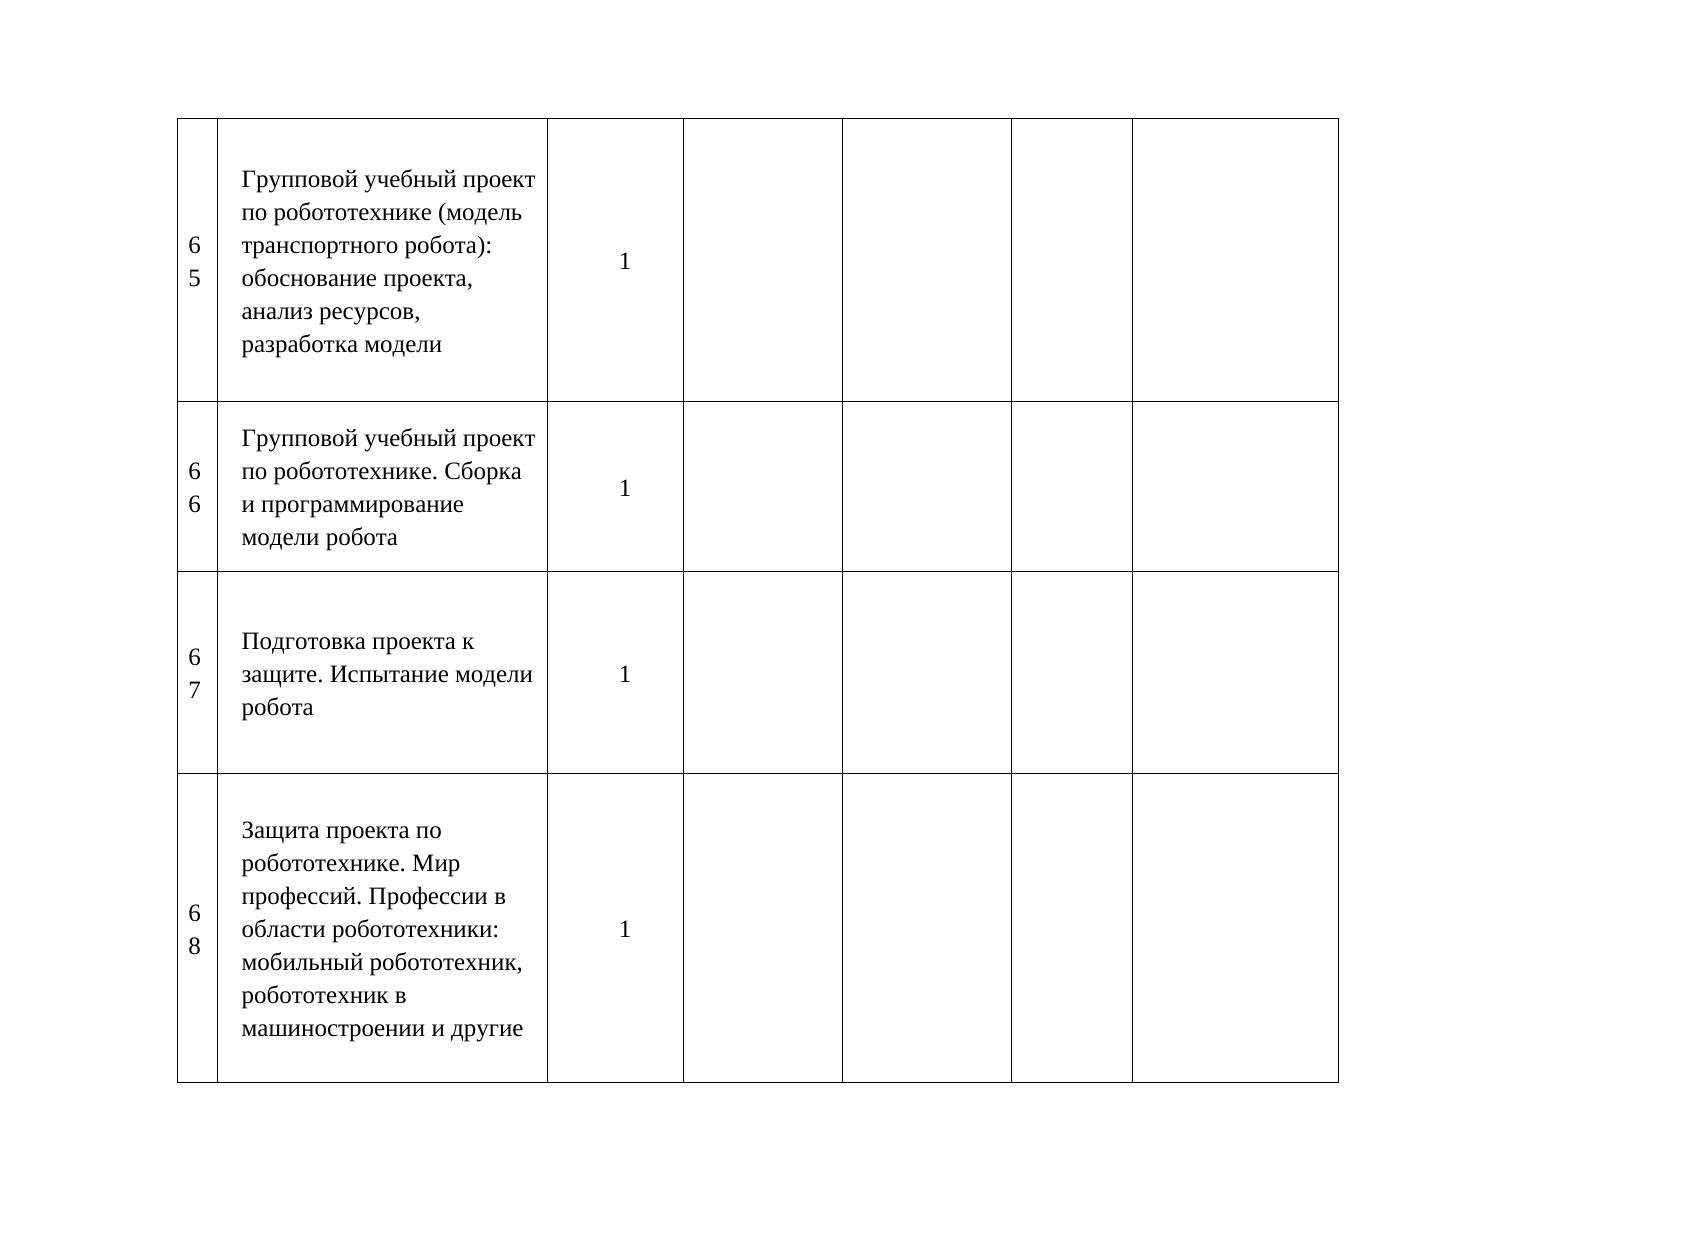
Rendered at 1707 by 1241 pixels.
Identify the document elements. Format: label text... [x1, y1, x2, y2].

table_cell 68 [178, 774, 217, 1082]
table_cell 1 [548, 119, 683, 401]
table_cell Подготовка проекта к защите. Испытание модели робота [218, 572, 547, 773]
table_cell [1133, 774, 1338, 1082]
table_cell 1 [548, 572, 683, 773]
table_cell [684, 402, 842, 571]
table_cell [843, 774, 1011, 1082]
table_cell [1133, 572, 1338, 773]
table_cell Групповой учебный проект по робототехнике. Сборка и программирование модели робота [218, 402, 547, 571]
table_cell 65 [178, 119, 217, 401]
table_cell [1133, 119, 1338, 401]
table_cell [843, 402, 1011, 571]
table_cell [1012, 774, 1132, 1082]
table_cell Защита проекта по робототехнике. Мир профессий. Профессии в области робототехники: мобильный робототехник, робототехник в машиностроении и другие [218, 774, 547, 1082]
table_cell 66 [178, 402, 217, 571]
table_cell [684, 774, 842, 1082]
table_cell [684, 572, 842, 773]
table_cell 1 [548, 774, 683, 1082]
table_cell [684, 119, 842, 401]
table_cell Групповой учебный проект по робототехнике (модель транспортного робота): обоснование проекта, анализ ресурсов, разработка модели [218, 119, 547, 401]
table_cell [843, 572, 1011, 773]
table_cell [1012, 119, 1132, 401]
table_cell 67 [178, 572, 217, 773]
table_cell [1012, 572, 1132, 773]
table_cell [1012, 402, 1132, 571]
table_cell 1 [548, 402, 683, 571]
table_cell [1133, 402, 1338, 571]
table_cell [843, 119, 1011, 401]
